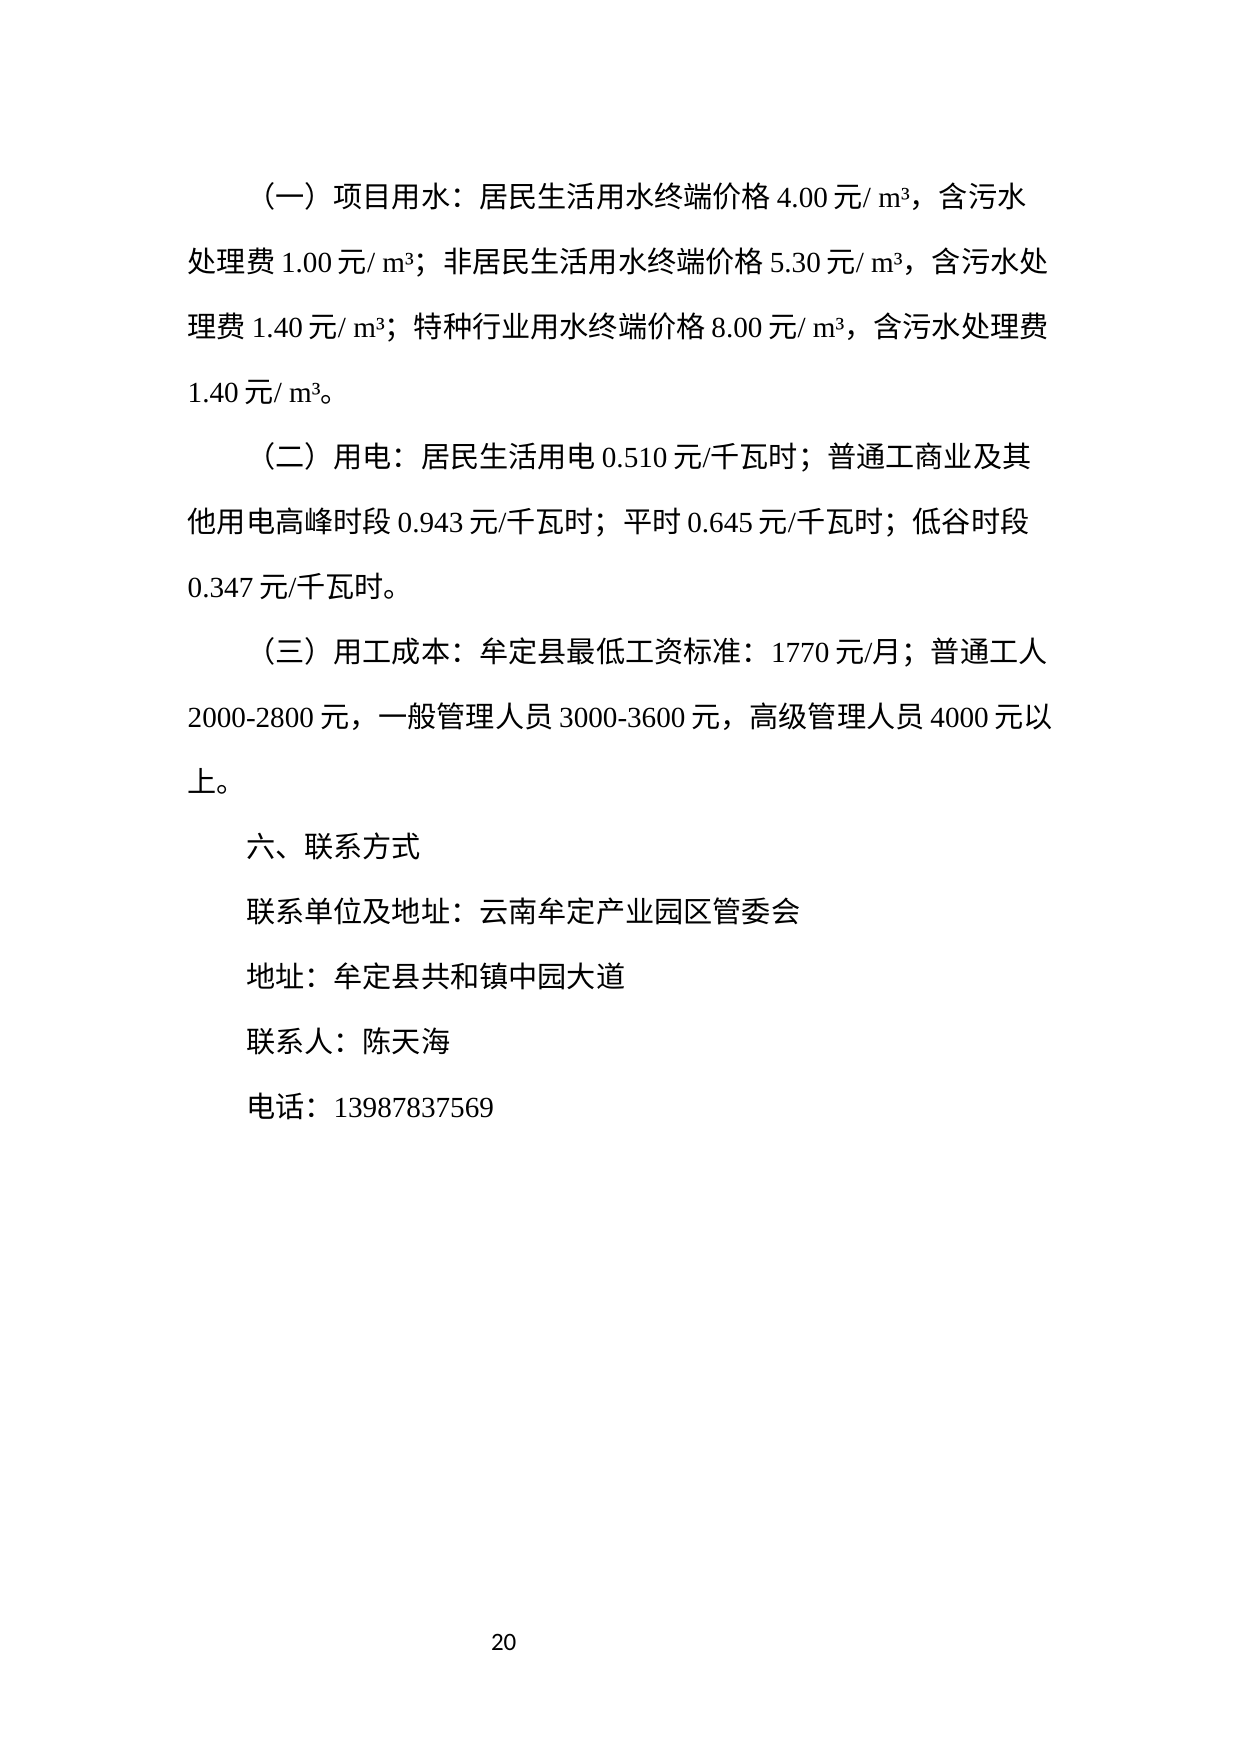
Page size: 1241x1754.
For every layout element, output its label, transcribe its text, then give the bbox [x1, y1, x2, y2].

text （二）用电：居民生活用电0.510元/千瓦时；普通工商业及其他用电高峰时段0.943元/千瓦时；平时0.645元/千瓦时；低谷时段0.347元/千瓦时。 [187, 422, 1053, 617]
text 联系人：陈天海 [187, 1007, 1053, 1072]
text 地址：牟定县共和镇中园大道 [187, 942, 1053, 1007]
text 联系单位及地址：云南牟定产业园区管委会 [187, 877, 1053, 942]
text （一）项目用水：居民生活用水终端价格4.00元/ m³，含污水处理费1.00元/ m³；非居民生活用水终端价格5.30元/ m³，含污水处理费1.40元/ m³；特种行业用水终端价格8.00元/ m³，含污水处理费1.40元/ m³。 [187, 162, 1053, 422]
text 电话：13987837569 [187, 1072, 1053, 1137]
text 六、联系方式 [187, 812, 1053, 877]
text （三）用工成本：牟定县最低工资标准：1770元/月；普通工人2000-2800元，一般管理人员3000-3600元，高级管理人员4000元以上。 [187, 617, 1053, 812]
